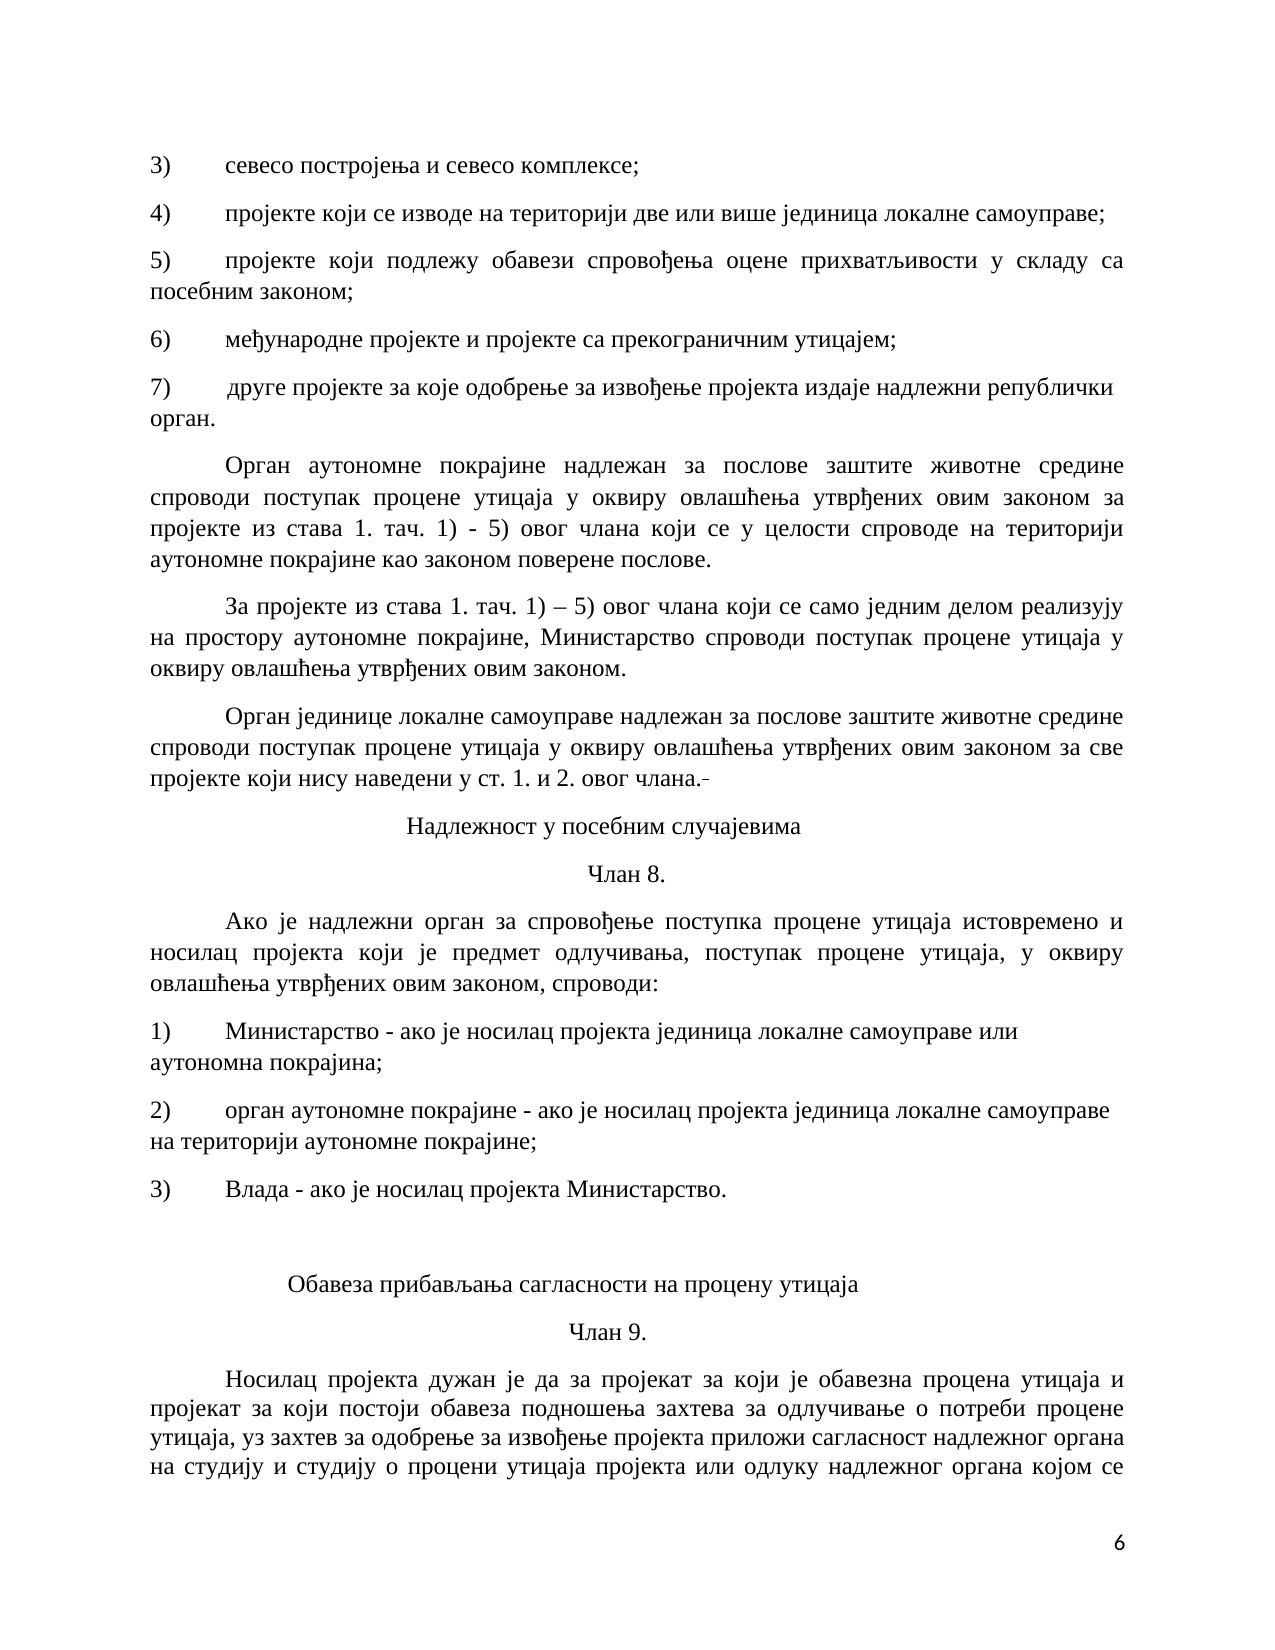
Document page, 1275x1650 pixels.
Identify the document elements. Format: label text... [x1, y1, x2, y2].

text Надлежност у посебним случајевима [150, 811, 1125, 840]
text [150, 1364, 1125, 1479]
text Ако је надлежни орган за спровођење поступка процене утицаја истовремено и носилац пројекта који је предмет одлучивања, поступак процене утицаја, у оквиру овлашћења утврђених овим законом, спроводи: [150, 906, 1125, 997]
text 3) севесо постројења и севесо комплексе; [150, 150, 1125, 179]
text Члан 8. [150, 859, 1125, 887]
text 4) пројекте који се изводе на територији две или више јединица локалне самоуправе; [150, 198, 1125, 226]
text Орган аутономне покрајине надлежан за послове заштите животне средине спроводи поступак процене утицаја у оквиру овлашћења утврђених овим законом за пројекте из става 1. тач. 1) - 5) овог члана који се у целости спроводе на територији аутономне покрајине као законом поверене послове. [150, 451, 1125, 572]
text 5) пројекте који подлежу обавези спровођења оцене прихватљивости у складу са посебним законом; [150, 245, 1125, 305]
text 2) орган аутономне покрајине - ако је носилац пројекта јединица локалне самоуправе на територији аутономне покрајине; [150, 1095, 1125, 1155]
text 7) друге пројекте за које одобрење за извођење пројекта издаје надлежни републички орган. [150, 372, 1125, 432]
text 6) међународне пројекте и пројекте са прекограничним утицајем; [150, 324, 1125, 353]
text Орган јединице локалне самоуправе надлежан за послове заштите животне средине спроводи поступак процене утицаја у оквиру овлашћења утврђених овим законом за све пројекте који нису наведени у ст. 1. и 2. овог члана. [150, 701, 1125, 792]
text Обавеза прибављања сагласности на процену утицаја [150, 1269, 1125, 1298]
text Члан 9. [150, 1317, 1125, 1346]
text За пројекте из става 1. тач. 1) – 5) овог члана који се само једним делом реализују на простору аутономне покрајине, Министарство спроводи поступак процене утицаја у оквиру овлашћења утврђених овим законом. [150, 591, 1125, 682]
text 3) Влада - ако је носилац пројекта Министарство. [150, 1174, 1125, 1202]
text 1) Министарство - ако је носилац пројекта јединица локалне самоуправе или аутономна покрајина; [150, 1016, 1125, 1076]
